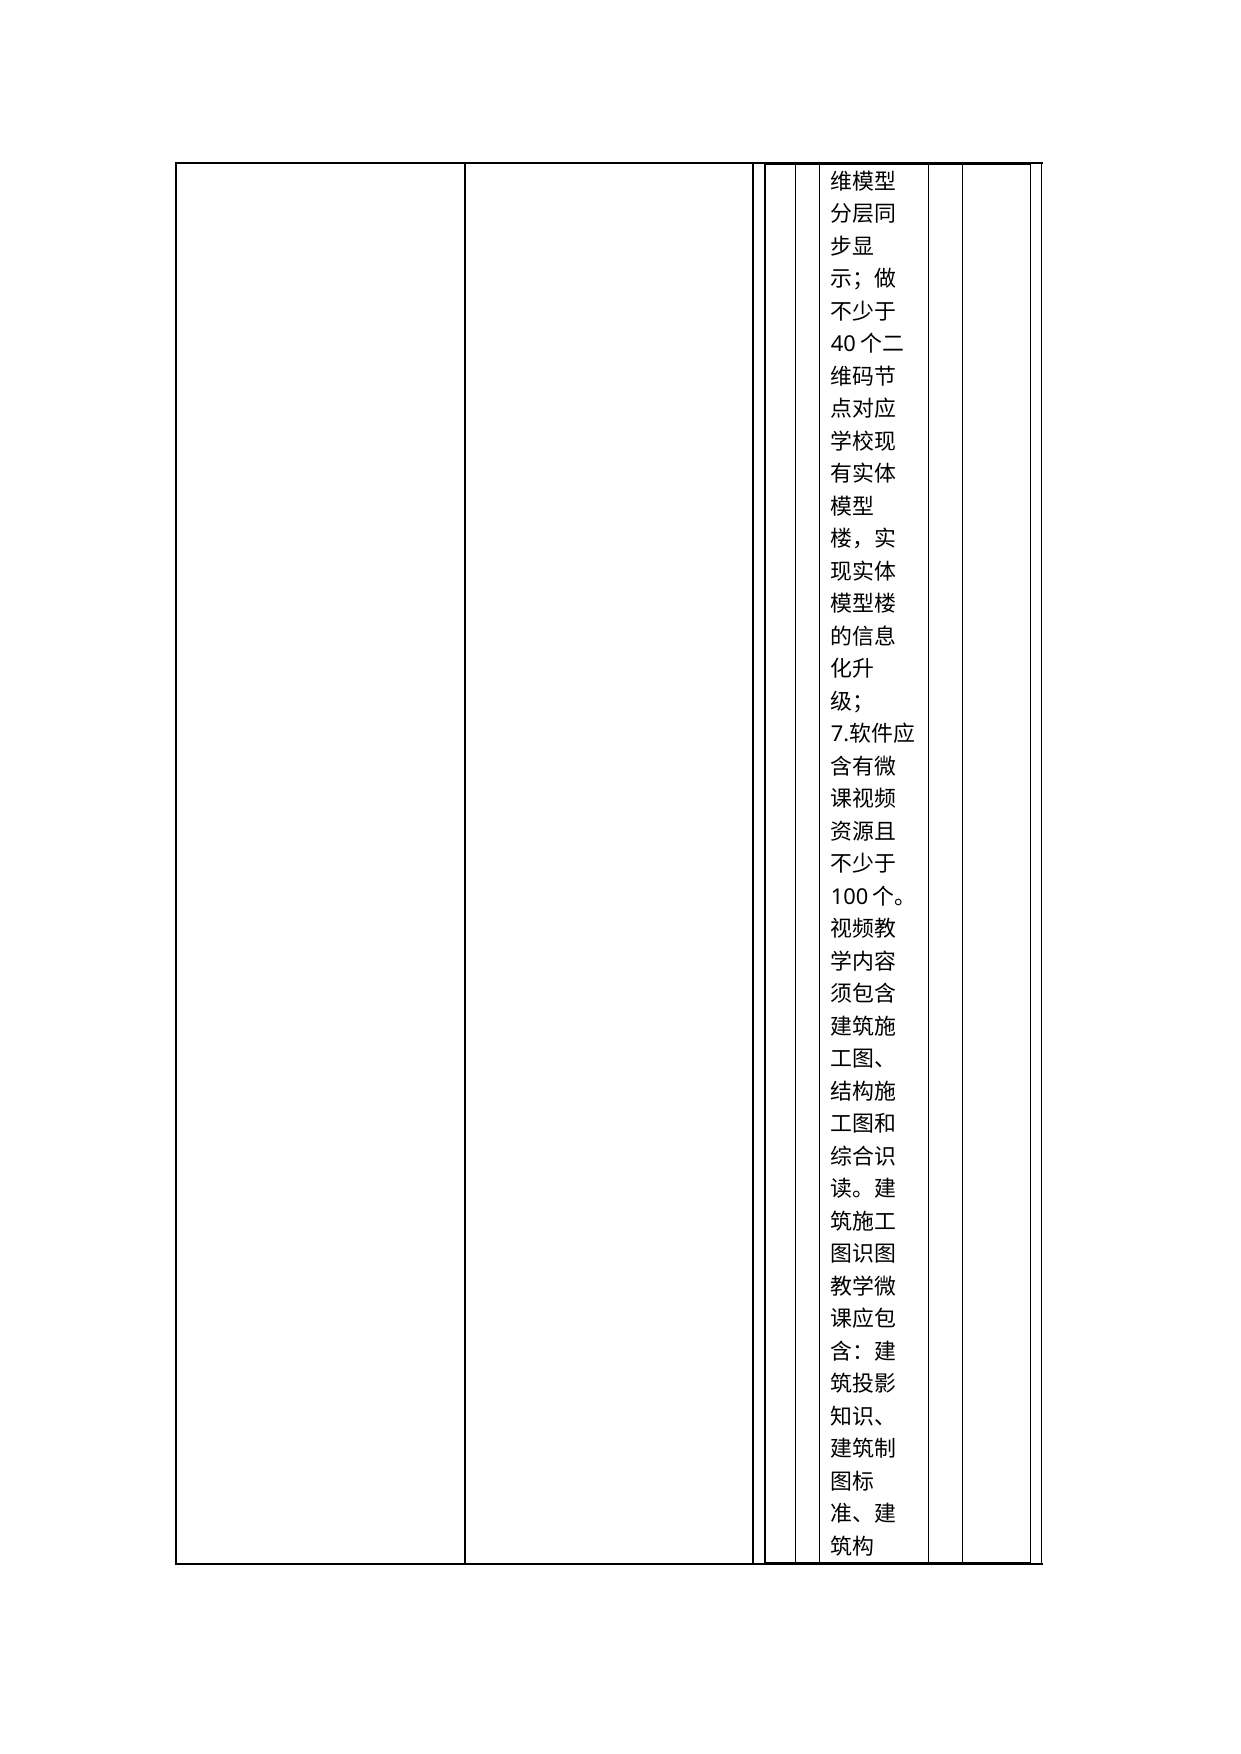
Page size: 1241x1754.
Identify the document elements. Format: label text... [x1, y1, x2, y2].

table_cell 1 [466, 164, 752, 1563]
table_cell [929, 165, 962, 1562]
table_cell [963, 165, 1030, 1562]
table_cell [766, 165, 795, 1562]
table_cell [754, 164, 764, 1563]
table_cell [1031, 164, 1041, 1563]
table_cell [820, 165, 928, 1562]
table_cell ▲ [177, 164, 464, 1563]
table_cell [796, 165, 819, 1562]
